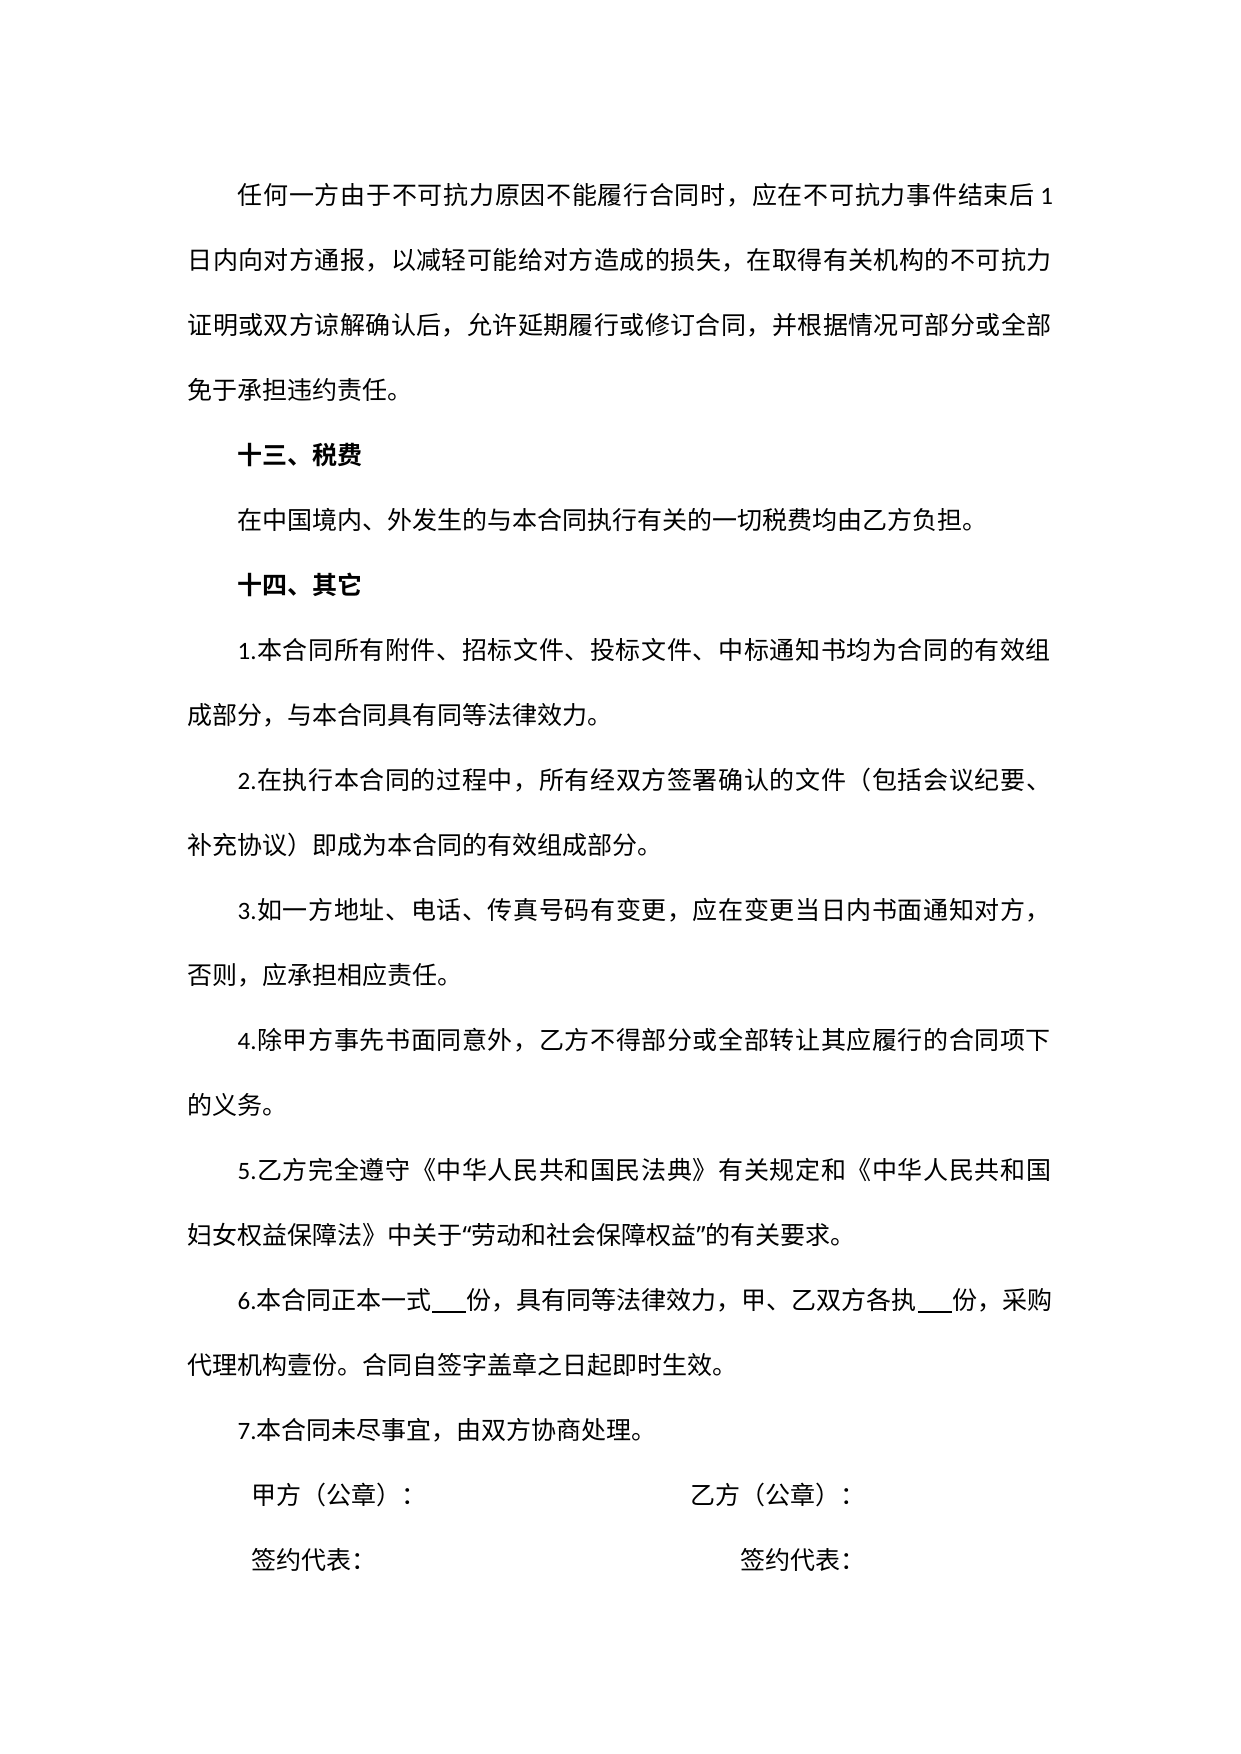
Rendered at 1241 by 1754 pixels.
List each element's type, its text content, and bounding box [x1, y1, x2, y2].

text 7.本合同未尽事宜，由双方协商处理。 [187, 1397, 1053, 1462]
text 十四、其它 [187, 552, 1053, 617]
text 6.本合同正本一式 份，具有同等法律效力，甲、乙双方各执 份，采购代理机构壹份。合同自签字盖章之日起即时生效。 [187, 1267, 1053, 1397]
text 任何一方由于不可抗力原因不能履行合同时，应在不可抗力事件结束后1日内向对方通报，以减轻可能给对方造成的损失，在取得有关机构的不可抗力证明或双方谅解确认后，允许延期履行或修订合同，并根据情况可部分或全部免于承担违约责任。 [187, 162, 1053, 422]
text 5.乙方完全遵守《中华人民共和国民法典》有关规定和《中华人民共和国妇女权益保障法》中关于“劳动和社会保障权益”的有关要求。 [187, 1137, 1053, 1267]
text 2.在执行本合同的过程中，所有经双方签署确认的文件（包括会议纪要、补充协议）即成为本合同的有效组成部分。 [187, 747, 1053, 877]
text 在中国境内、外发生的与本合同执行有关的一切税费均由乙方负担。 [187, 487, 1053, 552]
text 4.除甲方事先书面同意外，乙方不得部分或全部转让其应履行的合同项下的义务。 [187, 1007, 1053, 1137]
text 3.如一方地址、电话、传真号码有变更，应在变更当日内书面通知对方，否则，应承担相应责任。 [187, 877, 1053, 1007]
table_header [679, 1462, 1056, 1592]
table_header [190, 1462, 679, 1592]
text 十三、税费 [187, 422, 1053, 487]
text 1.本合同所有附件、招标文件、投标文件、中标通知书均为合同的有效组成部分，与本合同具有同等法律效力。 [187, 617, 1053, 747]
